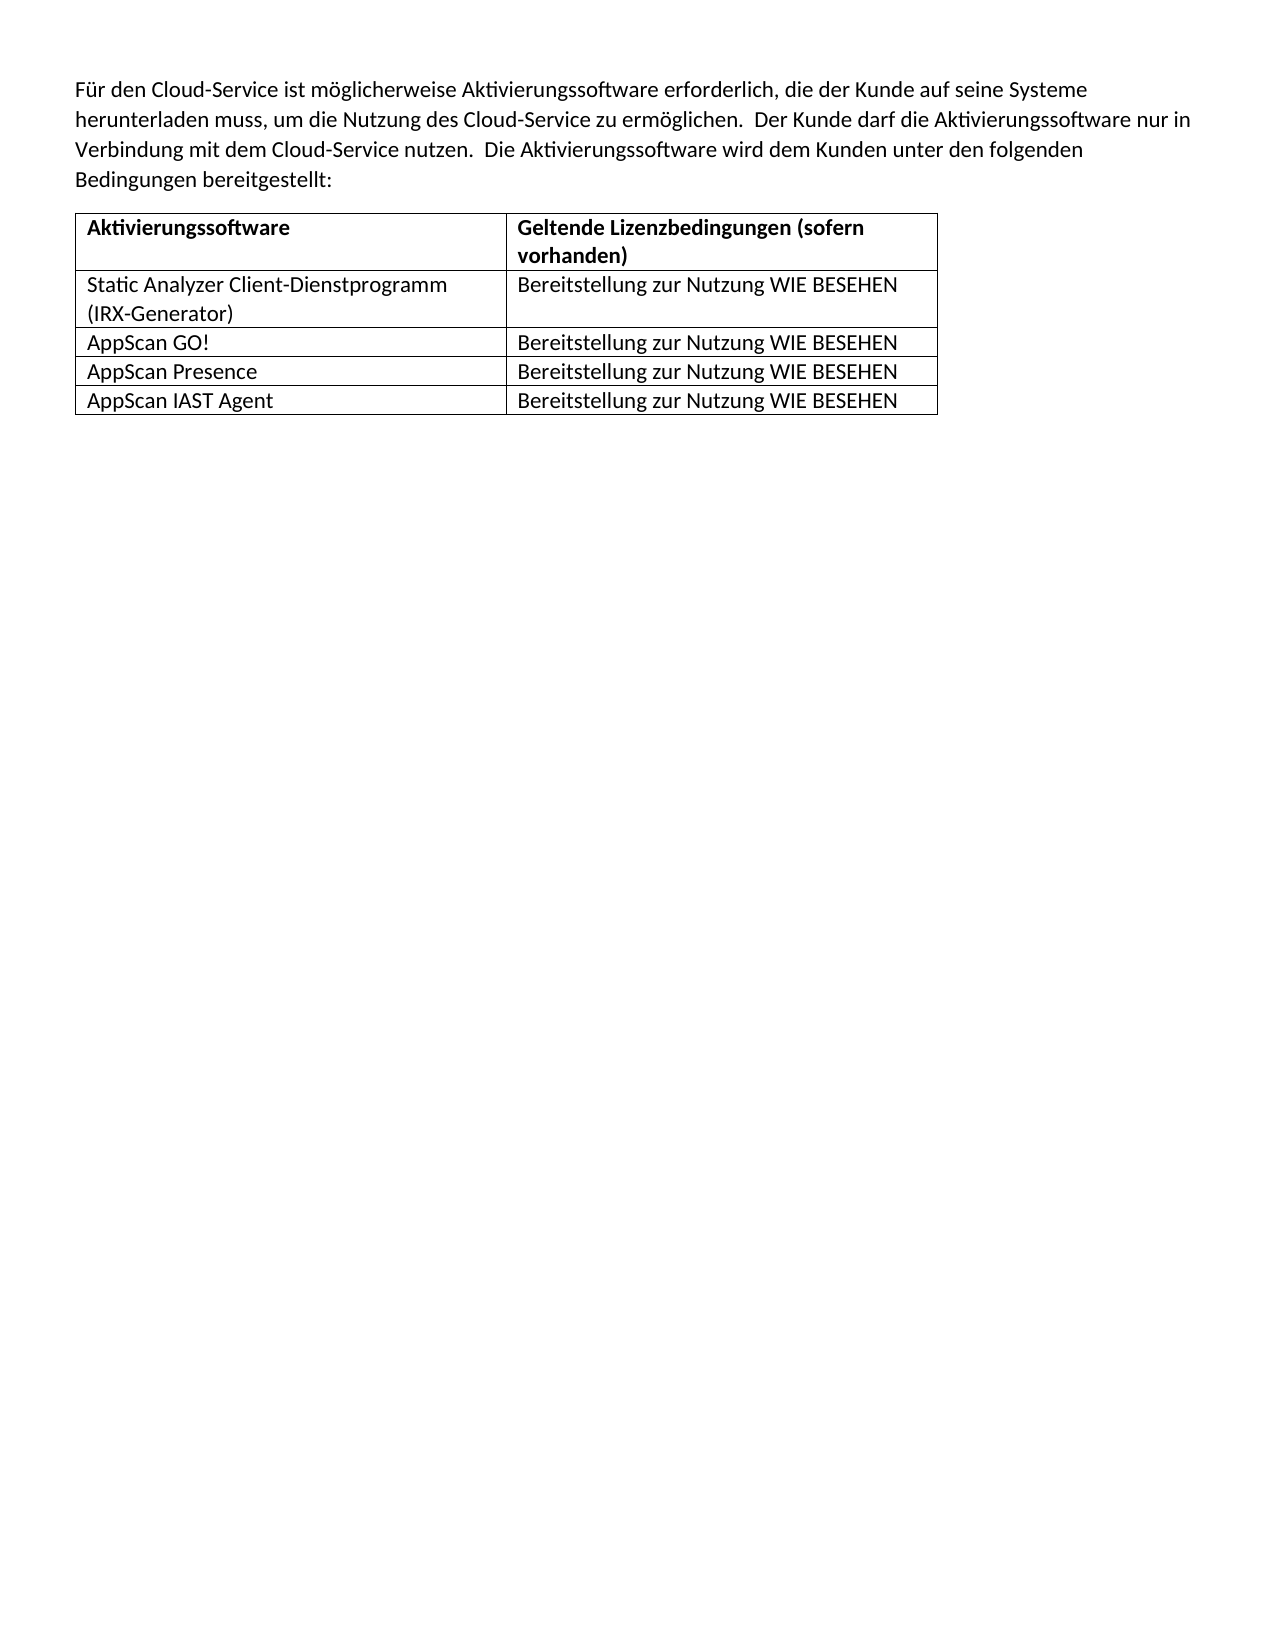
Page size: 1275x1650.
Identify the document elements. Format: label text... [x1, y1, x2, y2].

text Für den Cloud-Service ist möglicherweise Aktivierungssoftware erforderlich, die der Kunde auf seine Systeme herunterladen muss, um die Nutzung des Cloud-Service zu ermöglichen. Der Kunde darf die Aktivierungssoftware nur in Verbindung mit dem Cloud-Service nutzen. Die Aktivierungssoftware wird dem Kunden unter den folgenden Bedingungen bereitgestellt: [75, 75, 1200, 194]
table_header Aktivierungssoftware [76, 214, 506, 269]
table_cell AppScan Presence [76, 357, 506, 385]
table_cell Bereitstellung zur Nutzung WIE BESEHEN [507, 328, 937, 356]
table_cell Bereitstellung zur Nutzung WIE BESEHEN [507, 386, 937, 414]
table_cell Bereitstellung zur Nutzung WIE BESEHEN [507, 357, 937, 385]
table_cell Bereitstellung zur Nutzung WIE BESEHEN [507, 271, 937, 327]
table_header Geltende Lizenzbedingungen (sofern vorhanden) [507, 214, 937, 269]
table_cell AppScan IAST Agent [76, 386, 506, 414]
table_cell AppScan GO! [76, 328, 506, 356]
table_cell Static Analyzer Client-Dienstprogramm (IRX-Generator) [76, 271, 506, 327]
